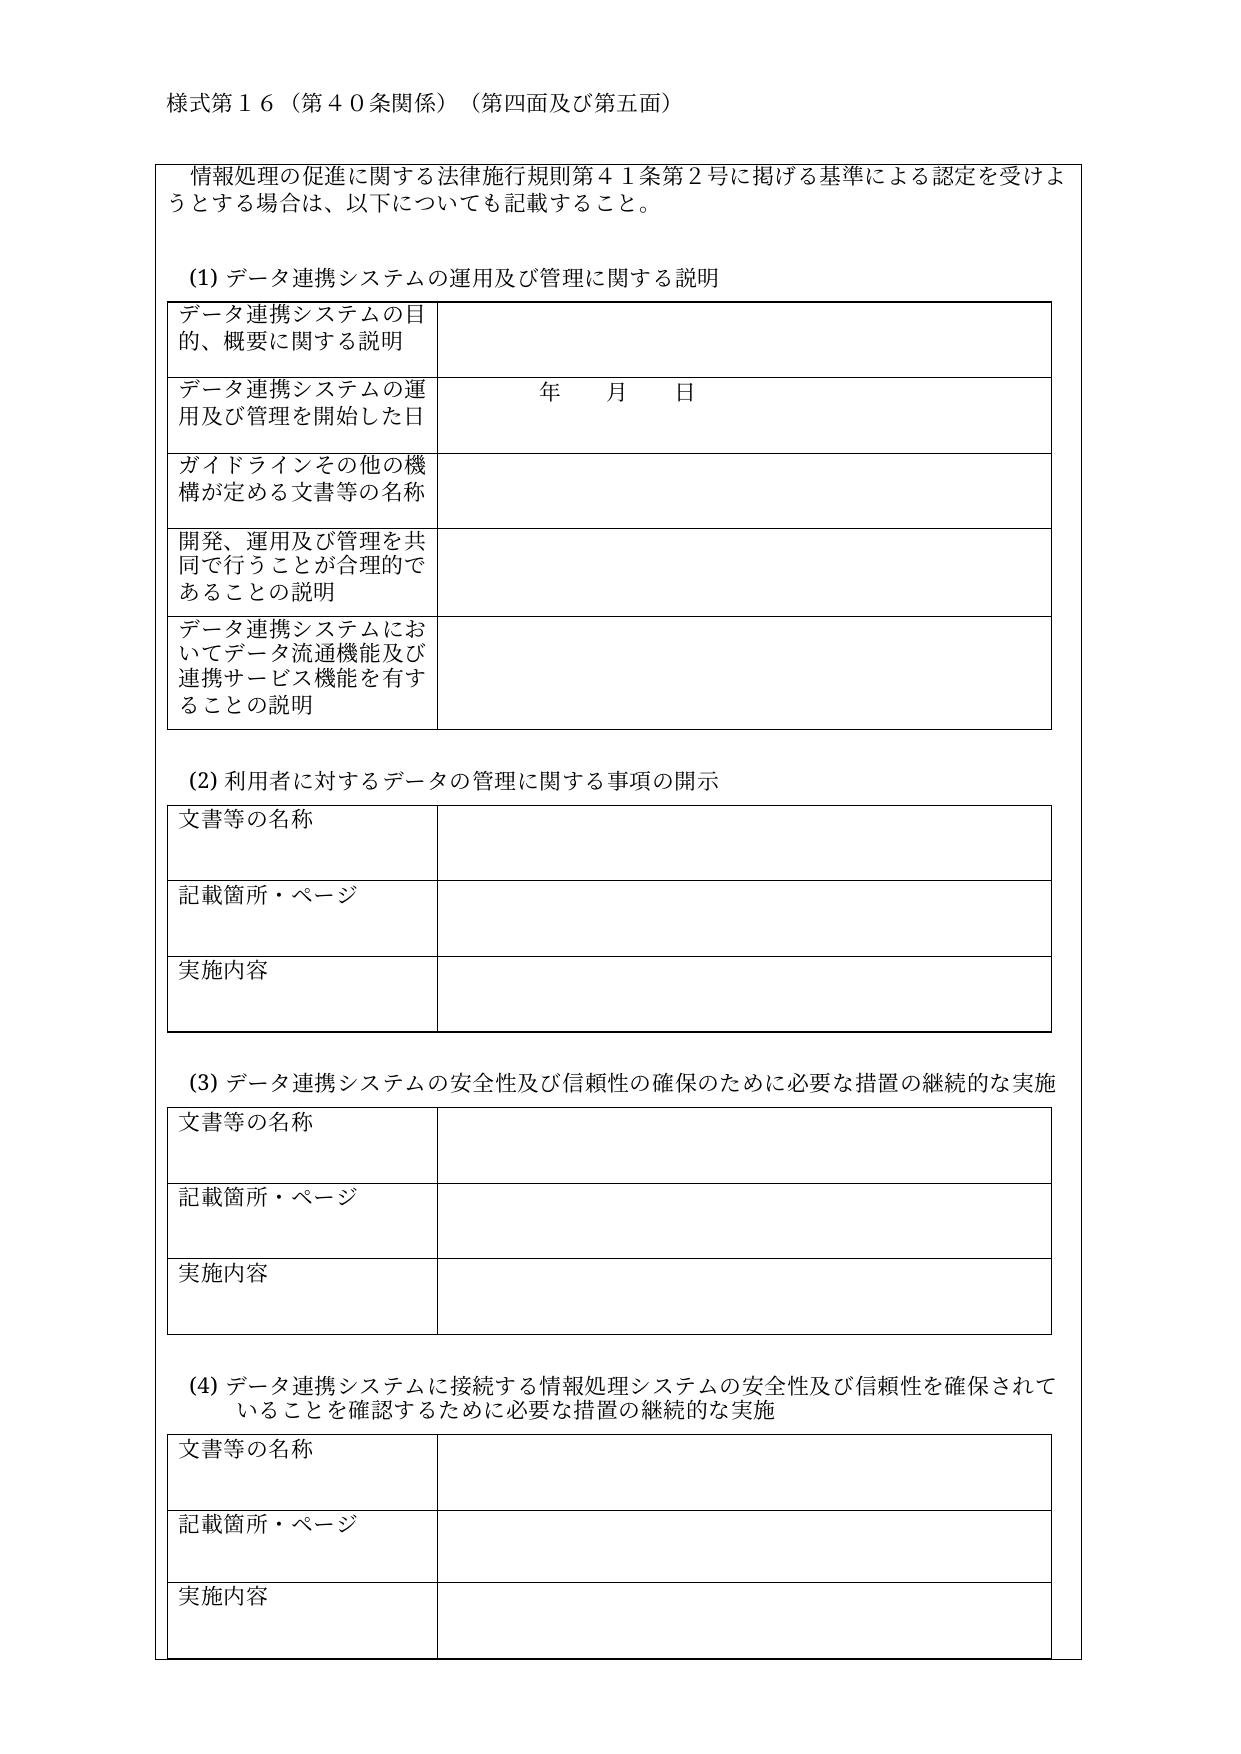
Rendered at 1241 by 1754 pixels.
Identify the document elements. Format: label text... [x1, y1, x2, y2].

text 様式第１６（第４０条関係）（第四面及び第五面） [167, 89, 1070, 114]
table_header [156, 165, 1081, 1658]
